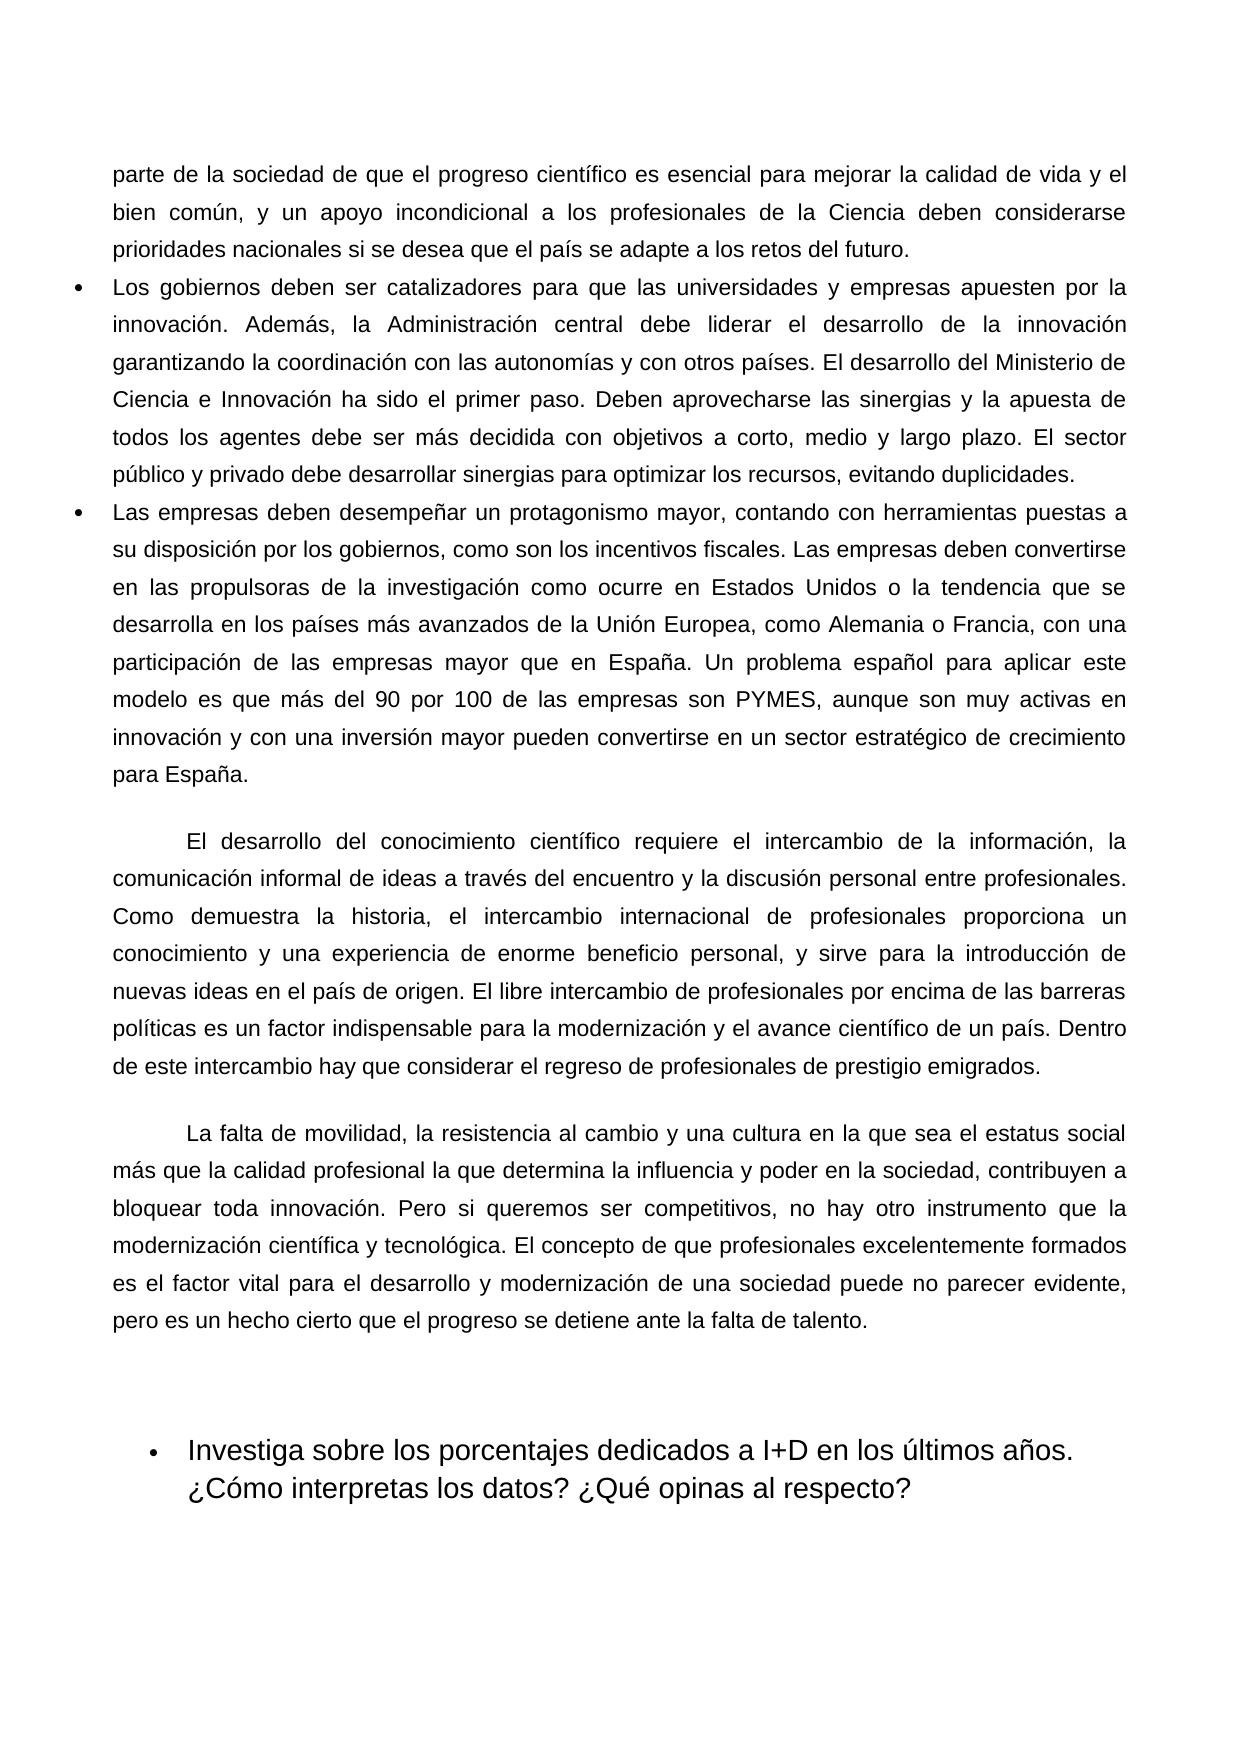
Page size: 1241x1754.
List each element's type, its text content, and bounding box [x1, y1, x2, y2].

text La falta de movilidad, la resistencia al cambio y una cultura en la que sea el estatus social más que la calidad profesional la que determina la influencia y poder en la sociedad, contribuyen a bloquear toda innovación. Pero si queremos ser competitivos, no hay otro instrumento que la modernización científica y tecnológica. El concepto de que profesionales excelentemente formados es el factor vital para el desarrollo y modernización de una sociedad puede no parecer evidente, pero es un hecho cierto que el progreso se detiene ante la falta de talento. [112, 1108, 1128, 1333]
list ¿Cómo interpretas los datos? ¿Qué opinas al respecto? [187, 1467, 1128, 1504]
list Las empresas deben desempeñar un protagonismo mayor, contando con herramientas puestas a su disposición por los gobiernos, como son los incentivos fiscales. Las empresas deben convertirse en las propulsoras de la investigación como ocurre en Estados Unidos o la tendencia que se desarrolla en los países más avanzados de la Unión Europea, como Alemania o Francia, con una participación de las empresas mayor que en España. Un problema español para aplicar este modelo es que más del 90 por 100 de las empresas son PYMES, aunque son muy activas en innovación y con una inversión mayor pueden convertirse en un sector estratégico de crecimiento para España. [75, 487, 1128, 787]
list Los gobiernos deben ser catalizadores para que las universidades y empresas apuesten por la innovación. Además, la Administración central debe liderar el desarrollo de la innovación garantizando la coordinación con las autonomías y con otros países. El desarrollo del Ministerio de Ciencia e Innovación ha sido el primer paso. Deben aprovecharse las sinergias y la apuesta de todos los agentes debe ser más decidida con objetivos a corto, medio y largo plazo. El sector público y privado debe desarrollar sinergias para optimizar los recursos, evitando duplicidades. [75, 262, 1128, 487]
list Investiga sobre los porcentajes dedicados a I+D en los últimos años. [150, 1429, 1128, 1467]
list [75, 150, 1128, 262]
text El desarrollo del conocimiento científico requiere el intercambio de la información, la comunicación informal de ideas a través del encuentro y la discusión personal entre profesionales. Como demuestra la historia, el intercambio internacional de profesionales proporciona un conocimiento y una experiencia de enorme beneficio personal, y sirve para la introducción de nuevas ideas en el país de origen. El libre intercambio de profesionales por encima de las barreras políticas es un factor indispensable para la modernización y el avance científico de un país. Dentro de este intercambio hay que considerar el regreso de profesionales de prestigio emigrados. [112, 817, 1128, 1079]
